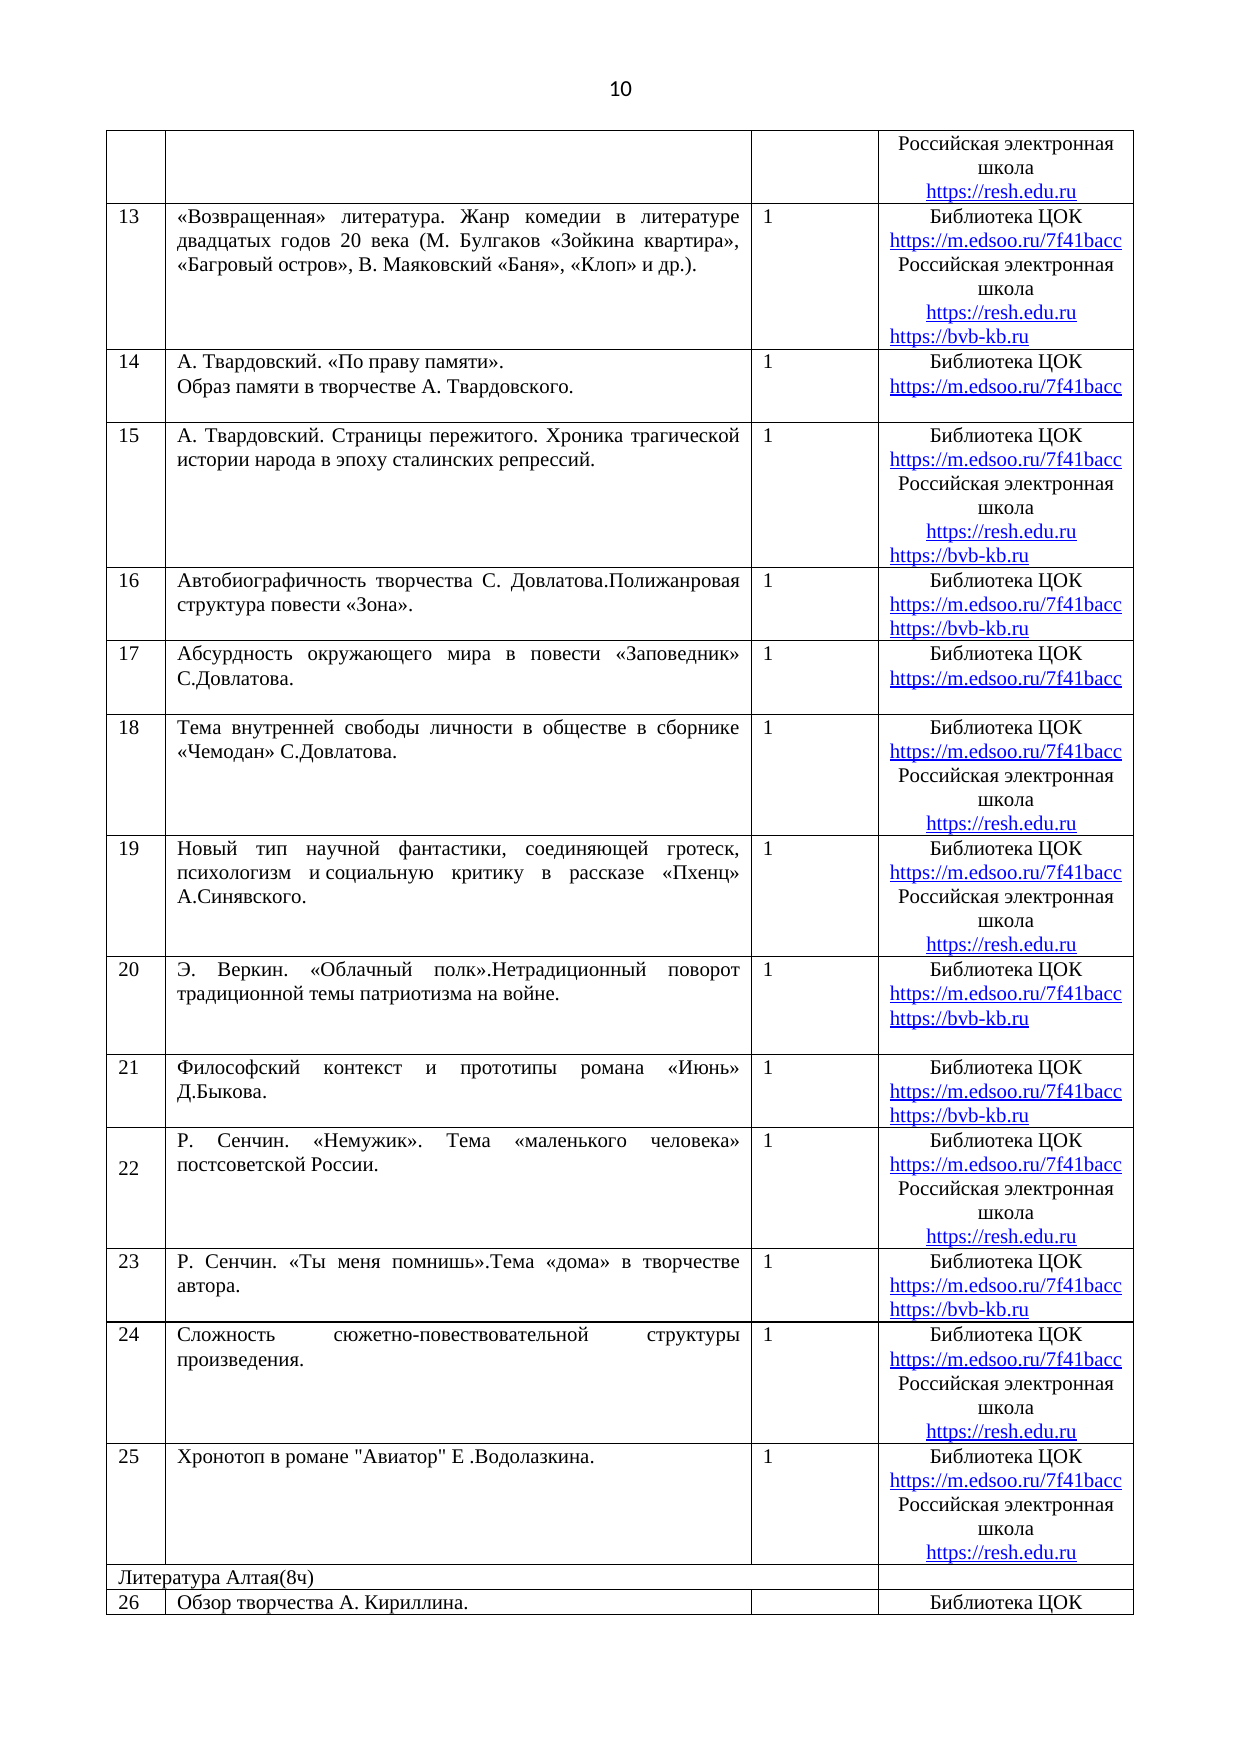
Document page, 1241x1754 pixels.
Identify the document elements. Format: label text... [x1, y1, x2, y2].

table_cell 1 [752, 131, 878, 203]
table_cell 26 [107, 1590, 165, 1614]
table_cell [879, 1590, 1133, 1614]
table_cell А. Твардовский. «По праву памяти». Образ памяти в творчестве А. Твардовского. [166, 350, 751, 422]
table_cell 1 [752, 568, 878, 640]
table_cell Библиотека ЦОК https://m.edsoo.ru/7f41bacc https://bvb-kb.ru [879, 568, 1133, 640]
table_cell 1 [752, 1055, 878, 1127]
table_cell 15 [107, 423, 165, 567]
table_cell Хронотоп в романе "Авиатор" Е .Водолазкина. [166, 1444, 751, 1564]
table_cell 18 [107, 715, 165, 835]
table_cell Библиотека ЦОК https://m.edsoo.ru/7f41bacc Российская электронная школа https://resh.edu.ru https://bvb-kb.ru [879, 423, 1133, 567]
table_cell Автобиографичность творчества С. Довлатова.Полижанровая структура повести «Зона». [166, 568, 751, 640]
table_cell 14 [107, 350, 165, 422]
table_cell Сложность сюжетно-повествовательной структуры произведения. [166, 1323, 751, 1443]
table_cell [879, 131, 1133, 203]
table_cell 1 [752, 1128, 878, 1248]
table_cell 12 [107, 131, 165, 203]
table_cell Литература Алтая(8ч) [107, 1565, 878, 1589]
table_cell Р. Сенчин. «Ты меня помнишь».Тема «дома» в творчестве автора. [166, 1249, 751, 1321]
table_cell Библиотека ЦОК https://m.edsoo.ru/7f41bacc https://bvb-kb.ru [879, 1249, 1133, 1321]
table_cell Библиотека ЦОК https://m.edsoo.ru/7f41bacc [879, 641, 1133, 713]
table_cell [166, 131, 751, 203]
table_cell Библиотека ЦОК https://m.edsoo.ru/7f41bacc Российская электронная школа https://resh.edu.ru [879, 836, 1133, 956]
table_cell Библиотека ЦОК https://m.edsoo.ru/7f41bacc [879, 350, 1133, 422]
table_cell Р. Сенчин. «Немужик». Тема «маленького человека» постсоветской России. [166, 1128, 751, 1248]
table_cell Библиотека ЦОК https://m.edsoo.ru/7f41bacc Российская электронная школа https://resh.edu.ru [879, 715, 1133, 835]
table_cell 19 [107, 836, 165, 956]
table_cell 20 [107, 957, 165, 1053]
table_cell Э. Веркин. «Облачный полк».Нетрадиционный поворот традиционной темы патриотизма на войне. [166, 957, 751, 1053]
table_cell 1 [752, 423, 878, 567]
table_cell 21 [107, 1055, 165, 1127]
table_cell 13 [107, 204, 165, 348]
table_cell Библиотека ЦОК https://m.edsoo.ru/7f41bacc Российская электронная школа https://resh.edu.ru [879, 1128, 1133, 1248]
table_cell Новый тип научной фантастики, соединяющей гротеск, психологизм и социальную критику в рассказе «Пхенц» А.Синявского. [166, 836, 751, 956]
table_cell 1 [752, 715, 878, 835]
table_cell 25 [107, 1444, 165, 1564]
table_cell 1 [752, 1249, 878, 1321]
table_cell Тема внутренней свободы личности в обществе в сборнике «Чемодан» С.Довлатова. [166, 715, 751, 835]
table_cell Библиотека ЦОК https://m.edsoo.ru/7f41bacc https://bvb-kb.ru [879, 1055, 1133, 1127]
table_cell Философский контекст и прототипы романа «Июнь» Д.Быкова. [166, 1055, 751, 1127]
table_cell А. Твардовский. Страницы пережитого. Хроника трагической истории народа в эпоху сталинских репрессий. [166, 423, 751, 567]
table_cell Библиотека ЦОК https://m.edsoo.ru/7f41bacc Российская электронная школа https://resh.edu.ru [879, 1323, 1133, 1443]
table_cell Библиотека ЦОК https://m.edsoo.ru/7f41bacc Российская электронная школа https://resh.edu.ru https://bvb-kb.ru [879, 204, 1133, 348]
table_cell Библиотека ЦОК https://m.edsoo.ru/7f41bacc https://bvb-kb.ru [879, 957, 1133, 1053]
table_cell 1 [752, 350, 878, 422]
table_cell «Возвращенная» литература. Жанр комедии в литературе двадцатых годов 20 века (М. Булгаков «Зойкина квартира», «Багровый остров», В. Маяковский «Баня», «Клоп» и др.). [166, 204, 751, 348]
table_cell 16 [107, 568, 165, 640]
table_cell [166, 1590, 751, 1614]
table_cell 1 [752, 1323, 878, 1443]
table_cell 1 [752, 641, 878, 713]
table_cell 1 [752, 1444, 878, 1564]
table_cell 1 [752, 957, 878, 1053]
table_cell 1 [752, 204, 878, 348]
table_cell 1 [752, 836, 878, 956]
table_cell [752, 1590, 878, 1614]
table_cell 22 [107, 1128, 165, 1248]
table_cell 17 [107, 641, 165, 713]
table_cell [879, 1565, 1133, 1589]
table_cell 24 [107, 1323, 165, 1443]
table_cell Абсурдность окружающего мира в повести «Заповедник» С.Довлатова. [166, 641, 751, 713]
table_cell 23 [107, 1249, 165, 1321]
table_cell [879, 1444, 1133, 1564]
